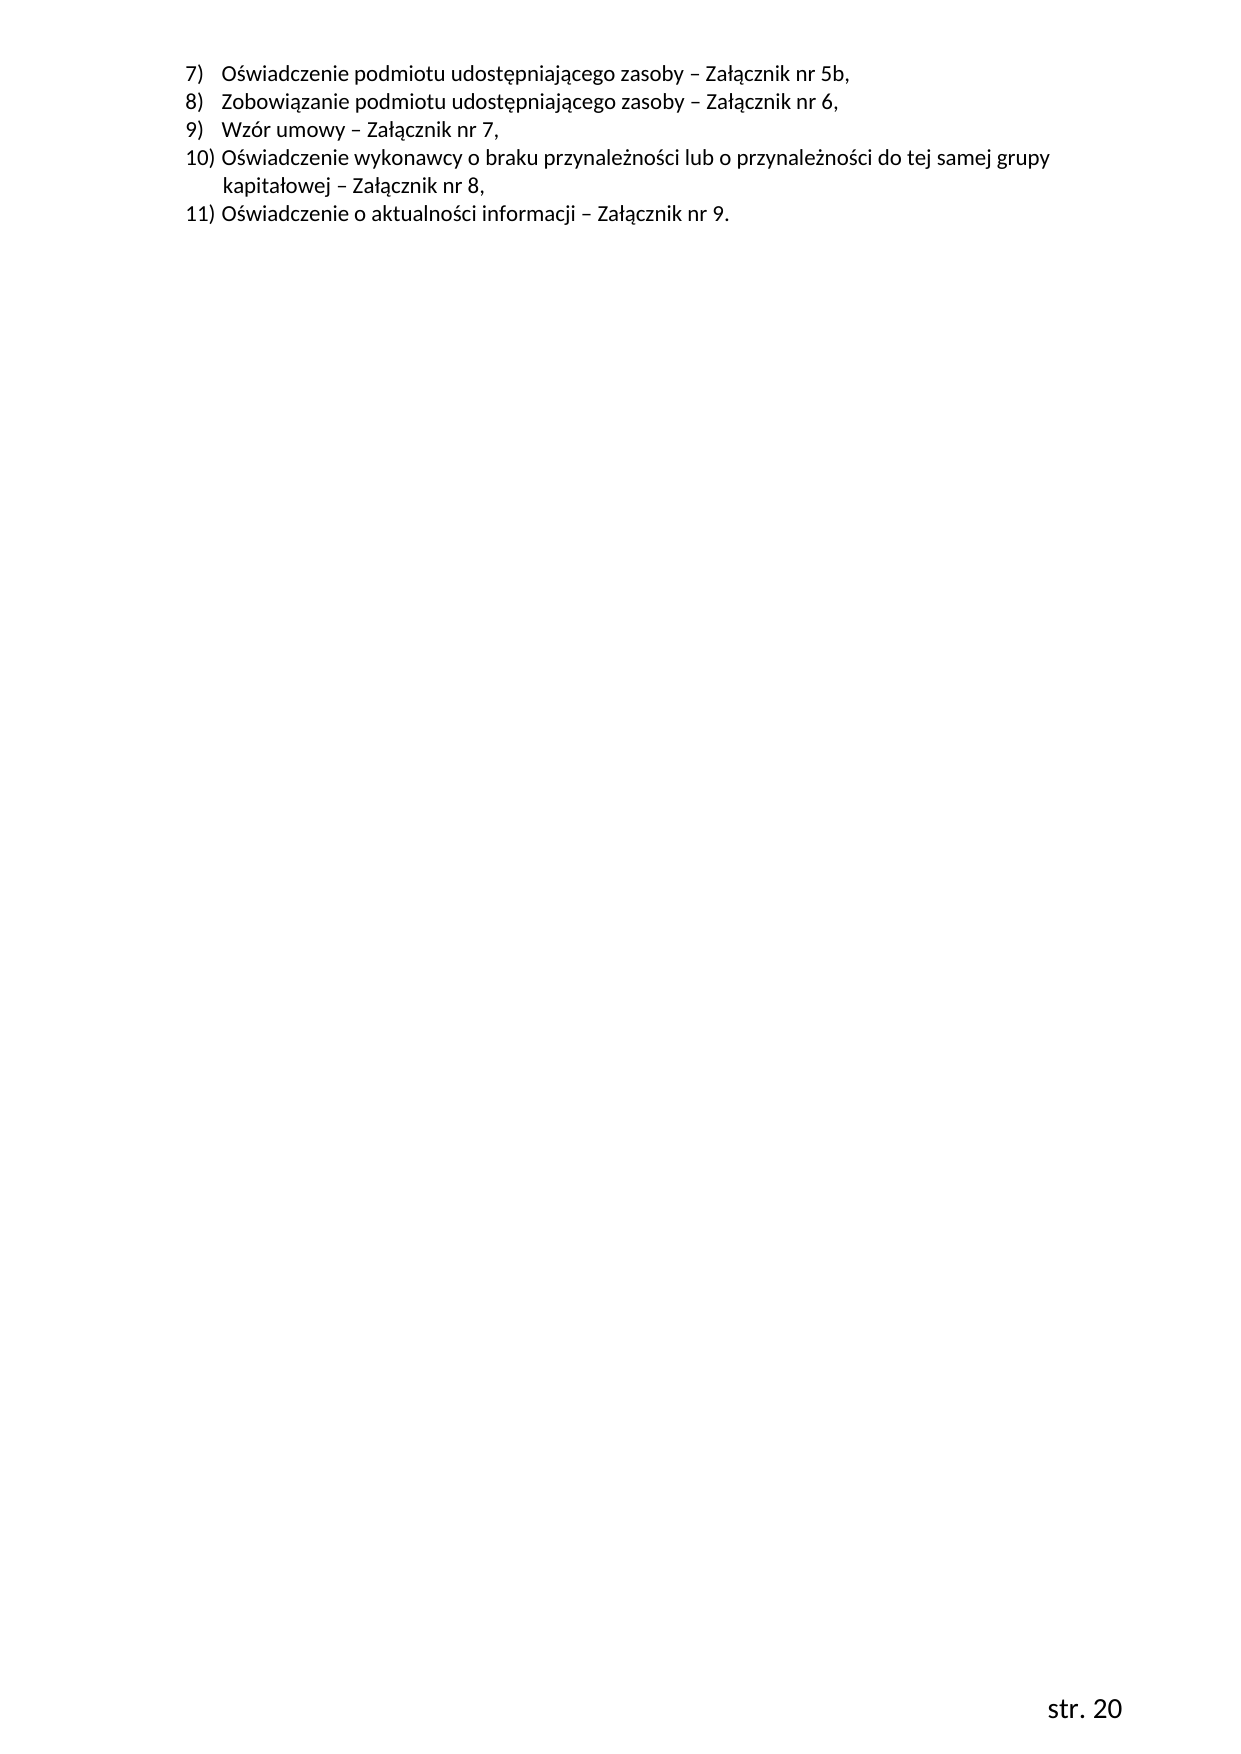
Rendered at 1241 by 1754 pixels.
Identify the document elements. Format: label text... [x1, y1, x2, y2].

list Oświadczenie wykonawcy o braku przynależności lub o przynależności do tej samej grupy kapitałowej – Załącznik nr 8, [185, 143, 1122, 199]
list Wzór umowy – Załącznik nr 7, [185, 115, 1122, 143]
list Oświadczenie o aktualności informacji – Załącznik nr 9. [185, 199, 1122, 227]
list Oświadczenie podmiotu udostępniającego zasoby – Załącznik nr 5b, [185, 59, 1122, 87]
list Zobowiązanie podmiotu udostępniającego zasoby – Załącznik nr 6, [185, 87, 1122, 115]
